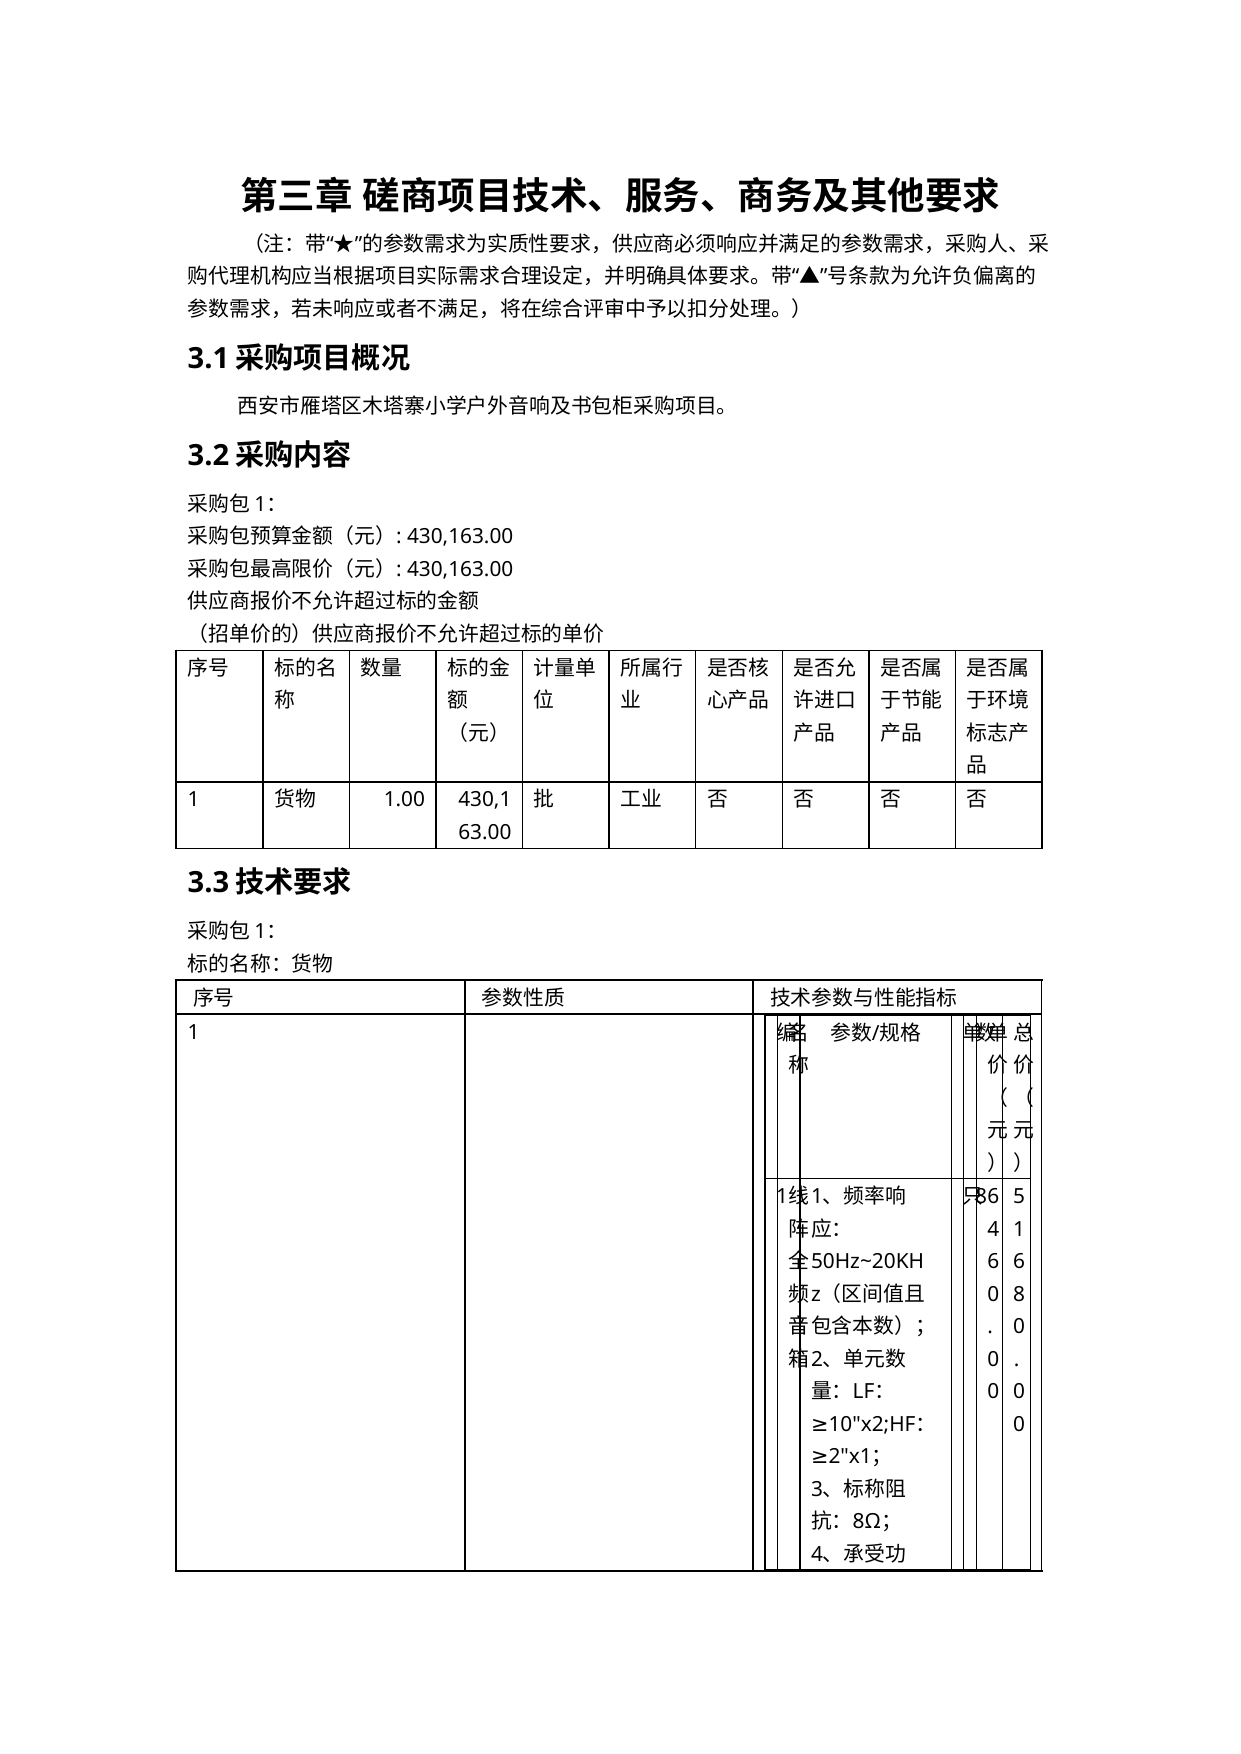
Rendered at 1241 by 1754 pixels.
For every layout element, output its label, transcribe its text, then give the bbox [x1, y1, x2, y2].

text 3.1采购项目概况 [187, 324, 1053, 389]
table_header 是否核心产品 [696, 651, 782, 781]
table_header 是否允许进口产品 [783, 651, 868, 781]
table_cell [754, 1015, 764, 1570]
table_header 标的金额 （元） [437, 651, 522, 781]
table_cell 货物 [264, 783, 349, 848]
table_header 标的名称 [264, 651, 349, 781]
table_header 是否属于节能产品 [870, 651, 955, 781]
table_cell 否 [870, 783, 955, 848]
table_header 所属行业 [610, 651, 695, 781]
table_cell 1 [177, 783, 262, 848]
table_header 数量 [350, 651, 435, 781]
table_cell 否 [696, 783, 782, 848]
text 采购包1： [187, 487, 1053, 519]
table_cell 批 [523, 783, 608, 848]
table_cell 否 [956, 783, 1041, 848]
table_header 序号 [177, 651, 262, 781]
table_cell 1.00 [350, 783, 435, 848]
table_cell [466, 1015, 752, 1570]
table_cell 1 [177, 1015, 464, 1570]
table_cell 注：采购明细的单价即为每种货物的单价限价，供应商所报相应货物的单价不得超过采购清单中的单价。且所报总价不得超过合同包最高限价。 [801, 1016, 951, 1178]
table_header 计量单位 [523, 651, 608, 781]
text 3.2采购内容 [187, 422, 1053, 487]
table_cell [766, 1179, 777, 1569]
text 西安市雁塔区木塔寨小学户外音响及书包柜采购项目。 [187, 389, 1053, 422]
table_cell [778, 1179, 799, 1569]
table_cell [977, 1179, 1002, 1569]
table_header 序号 [177, 981, 464, 1013]
text 标的名称：货物 [187, 947, 1053, 979]
table_header 是否属于环境标志产品 [956, 651, 1041, 781]
table_cell 工业 [610, 783, 695, 848]
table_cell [964, 1179, 976, 1569]
table_cell 430,163.00 [437, 783, 522, 848]
text （招单价的）供应商报价不允许超过标的单价 [187, 617, 1053, 649]
text 第三章 磋商项目技术、服务、商务及其他要求 [187, 162, 1053, 227]
text 采购包最高限价（元）: 430,163.00 [187, 552, 1053, 584]
text （注：带“★”的参数需求为实质性要求，供应商必须响应并满足的参数需求，采购人、采购代理机构应当根据项目实际需求合理设定，并明确具体要求。带“▲”号条款为允许负偏离的参数需求，若未响应或者不满足，将在综合评审中予以扣分处理。） [187, 227, 1053, 324]
table_header 技术参数与性能指标 [754, 981, 1041, 1013]
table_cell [1031, 1015, 1041, 1570]
text 采购包1： [187, 914, 1053, 947]
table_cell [1003, 1179, 1030, 1569]
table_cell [801, 1179, 951, 1569]
table_header 参数性质 [466, 981, 752, 1013]
text 3.3技术要求 [187, 849, 1053, 914]
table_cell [952, 1179, 963, 1569]
table_cell 否 [783, 783, 868, 848]
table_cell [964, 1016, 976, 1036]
text 采购包预算金额（元）: 430,163.00 [187, 519, 1053, 552]
text 供应商报价不允许超过标的金额 [187, 584, 1053, 617]
